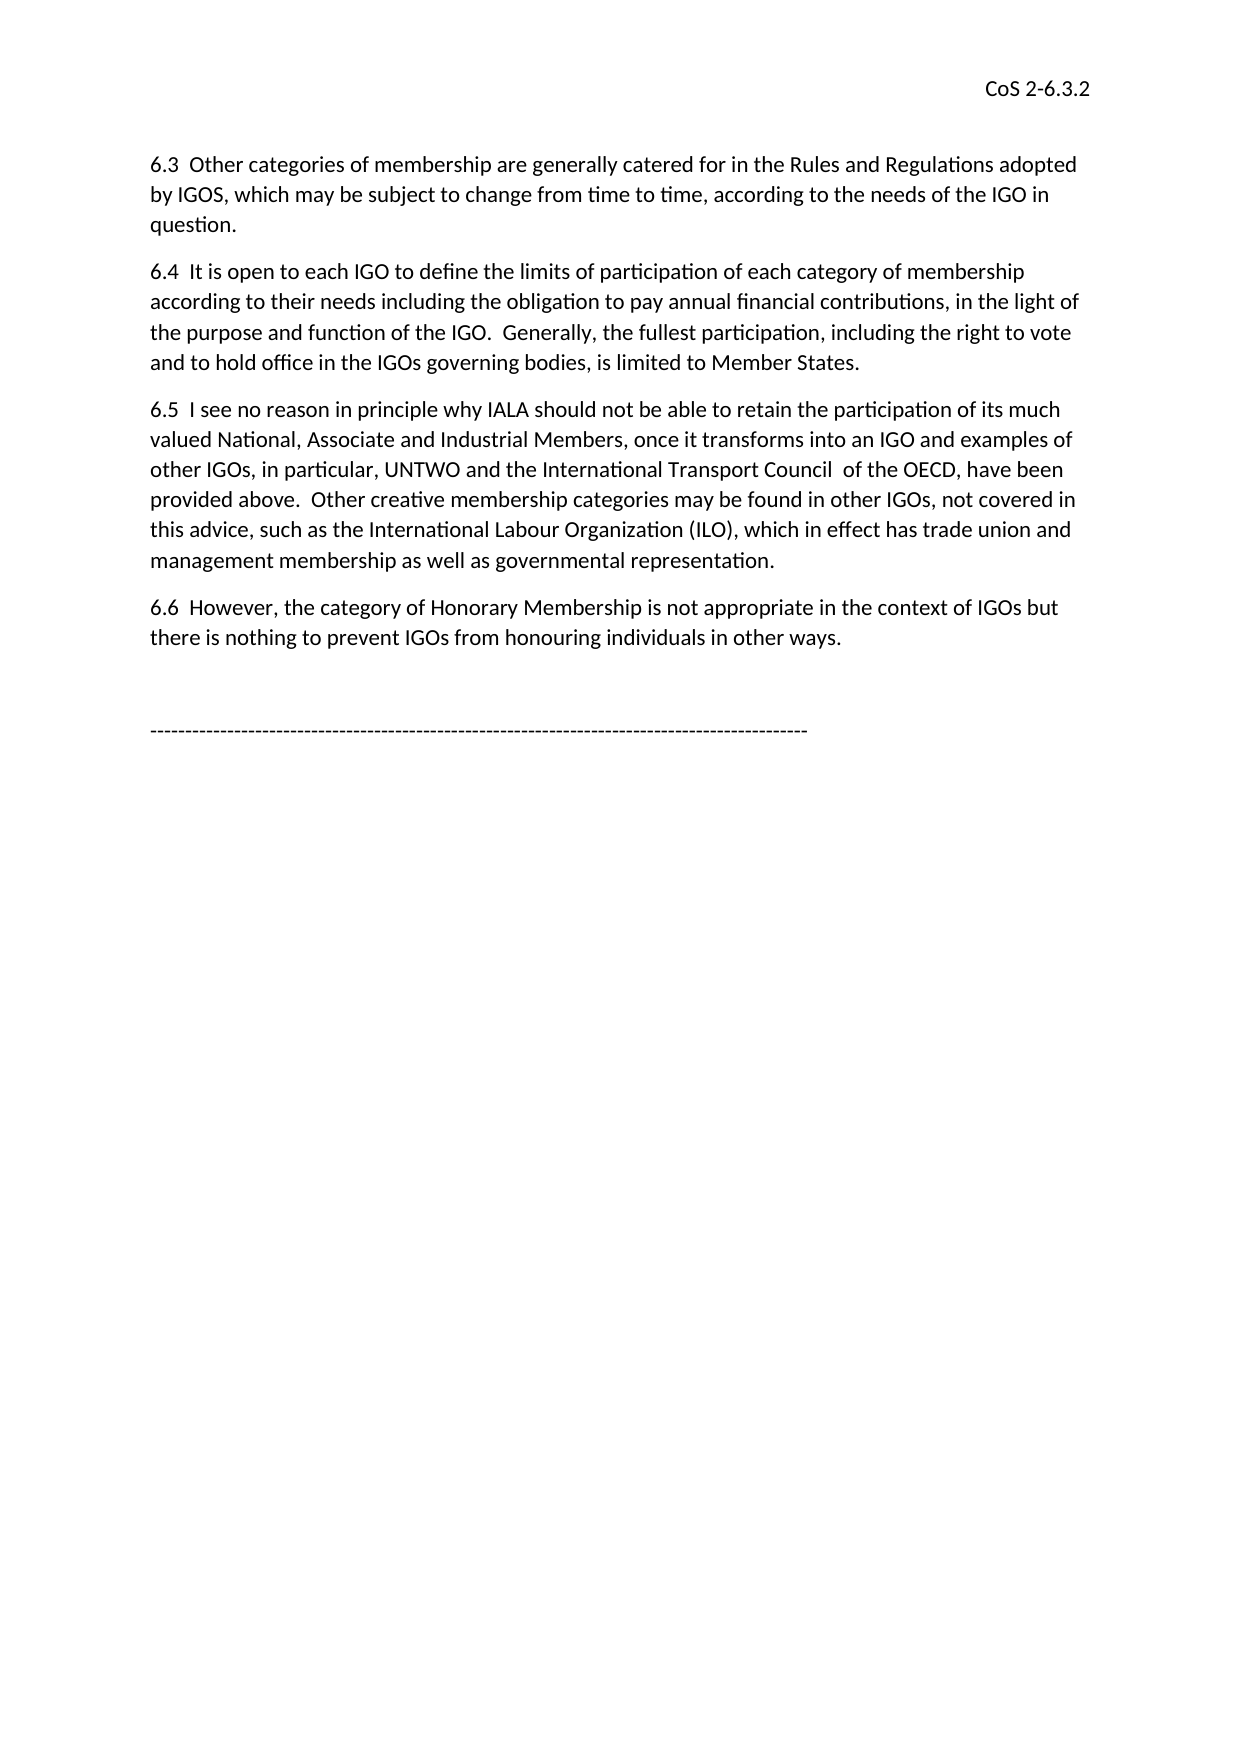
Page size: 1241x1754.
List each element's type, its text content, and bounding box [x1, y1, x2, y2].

text 6.3 Other categories of membership are generally catered for in the Rules and Regulations adopted by IGOS, which may be subject to change from time to time, according to the needs of the IGO in question. [150, 150, 1090, 238]
text 6.5 I see no reason in principle why IALA should not be able to retain the participation of its much valued National, Associate and Industrial Members, once it transforms into an IGO and examples of other IGOs, in particular, UNTWO and the International Transport Council of the OECD, have been provided above. Other creative membership categories may be found in other IGOs, not covered in this advice, such as the International Labour Organization (ILO), which in effect has trade union and management membership as well as governmental representation. [150, 395, 1090, 574]
text 6.6 However, the category of Honorary Membership is not appropriate in the context of IGOs but there is nothing to prevent IGOs from honouring individuals in other ways. [150, 593, 1090, 651]
text 6.4 It is open to each IGO to define the limits of participation of each category of membership according to their needs including the obligation to pay annual financial contributions, in the light of the purpose and function of the IGO. Generally, the fullest participation, including the right to vote and to hold office in the IGOs governing bodies, is limited to Member States. [150, 257, 1090, 376]
text ---------------------------------------------------------------------------------------------- [150, 717, 1090, 745]
